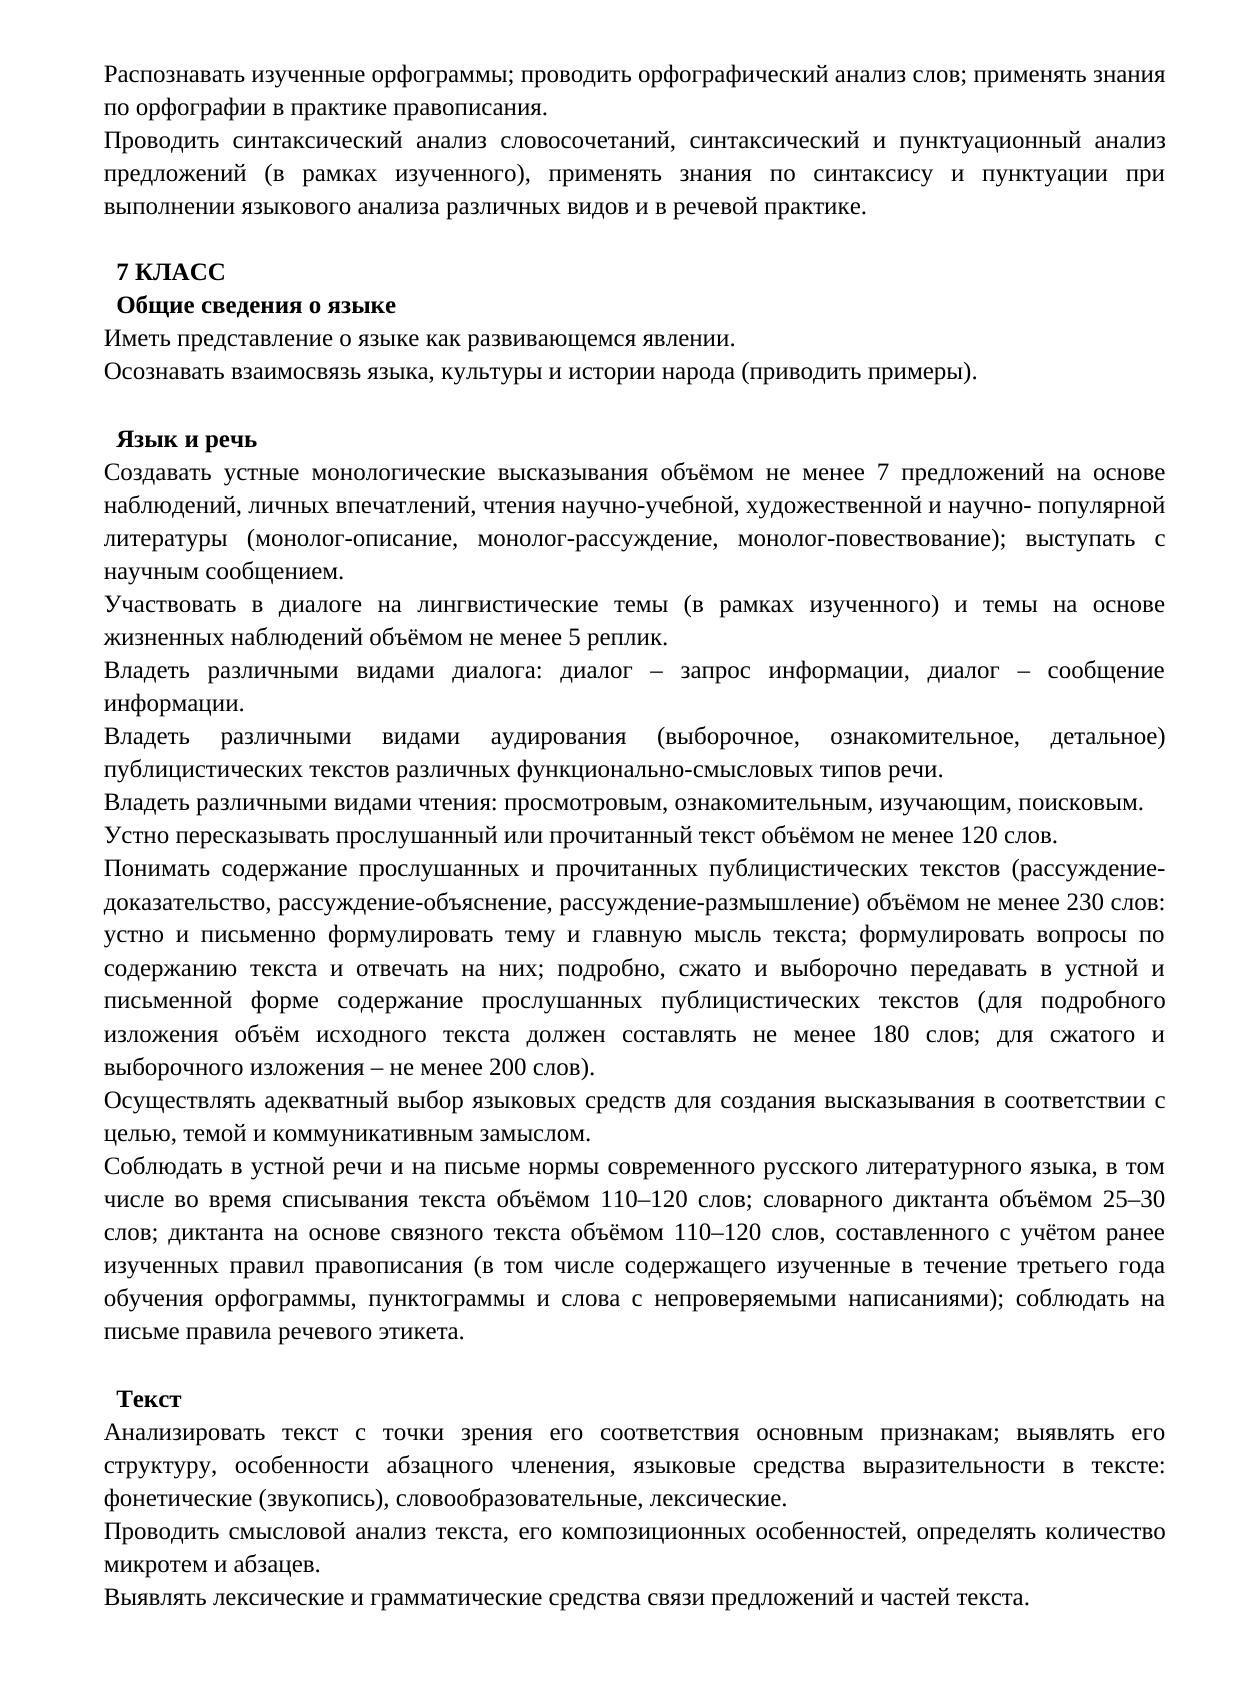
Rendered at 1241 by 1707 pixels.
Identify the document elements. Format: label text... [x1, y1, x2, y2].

text Проводить синтаксический анализ словосочетаний, синтаксический и пунктуационный анализ предложений (в рамках изученного), применять знания по синтаксису и пунктуации при выполнении языкового анализа различных видов и в речевой практике. [103, 125, 1166, 220]
text Участвовать в диалоге на лингвистические темы (в рамках изученного) и темы на основе жизненных наблюдений объёмом не менее 5 реплик. [103, 589, 1166, 651]
text Общие сведения о языке [116, 290, 1166, 319]
text Анализировать текст с точки зрения его соответствия основным признакам; выявлять его структуру, особенности абзацного членения, языковые средства выразительности в тексте: фонетические (звукопись), словообразовательные, лексические. [103, 1417, 1166, 1512]
text Осуществлять адекватный выбор языковых средств для создания высказывания в соответствии с целью, темой и коммуникативным замыслом. [103, 1085, 1166, 1146]
text Соблюдать в устной речи и на письме нормы современного русского литературного языка, в том числе во время списывания текста объёмом 110–120 слов; словарного диктанта объёмом 25–30 слов; диктанта на основе связного текста объёмом 110–120 слов, составленного с учётом ранее изученных правил правописания (в том числе содержащего изученные в течение третьего года обучения орфограммы, пунктограммы и слова с непроверяемыми написаниями); соблюдать на письме правила речевого этикета. [103, 1151, 1166, 1344]
text Владеть различными видами чтения: просмотровым, ознакомительным, изучающим, поисковым. [103, 787, 1166, 816]
text Понимать содержание прослушанных и прочитанных публицистических текстов (рассуждение-доказательство, рассуждение-объяснение, рассуждение-размышление) объёмом не менее 230 слов: устно и письменно формулировать тему и главную мысль текста; формулировать вопросы по содержанию текста и отвечать на них; подробно, сжато и выборочно передавать в устной и письменной форме содержание прослушанных публицистических текстов (для подробного изложения объём исходного текста должен составлять не менее 180 слов; для сжатого и выборочного изложения – не менее 200 слов). [103, 853, 1166, 1080]
text Текст [116, 1384, 1166, 1413]
text Выявлять лексические и грамматические средства связи предложений и частей текста. [103, 1582, 1166, 1611]
text Владеть различными видами диалога: диалог – запрос информации, диалог – сообщение информации. [103, 655, 1166, 717]
text Иметь представление о языке как развивающемся явлении. [103, 323, 1166, 352]
text Создавать устные монологические высказывания объёмом не менее 7 предложений на основе наблюдений, личных впечатлений, чтения научно-учебной, художественной и научно- популярной литературы (монолог-описание, монолог-рассуждение, монолог-повествование); выступать с научным сообщением. [103, 457, 1166, 585]
text Язык и речь [116, 424, 1166, 453]
text Устно пересказывать прослушанный или прочитанный текст объёмом не менее 120 слов. [103, 821, 1166, 849]
text Распознавать изученные орфограммы; проводить орфографический анализ слов; применять знания по орфографии в практике правописания. [103, 59, 1166, 121]
text Осознавать взаимосвязь языка, культуры и истории народа (приводить примеры). [103, 356, 1166, 385]
text 7 КЛАСС [116, 257, 1166, 286]
text Проводить смысловой анализ текста, его композиционных особенностей, определять количество микротем и абзацев. [103, 1516, 1166, 1578]
text Владеть различными видами аудирования (выборочное, ознакомительное, детальное) публицистических текстов различных функционально-смысловых типов речи. [103, 721, 1166, 783]
